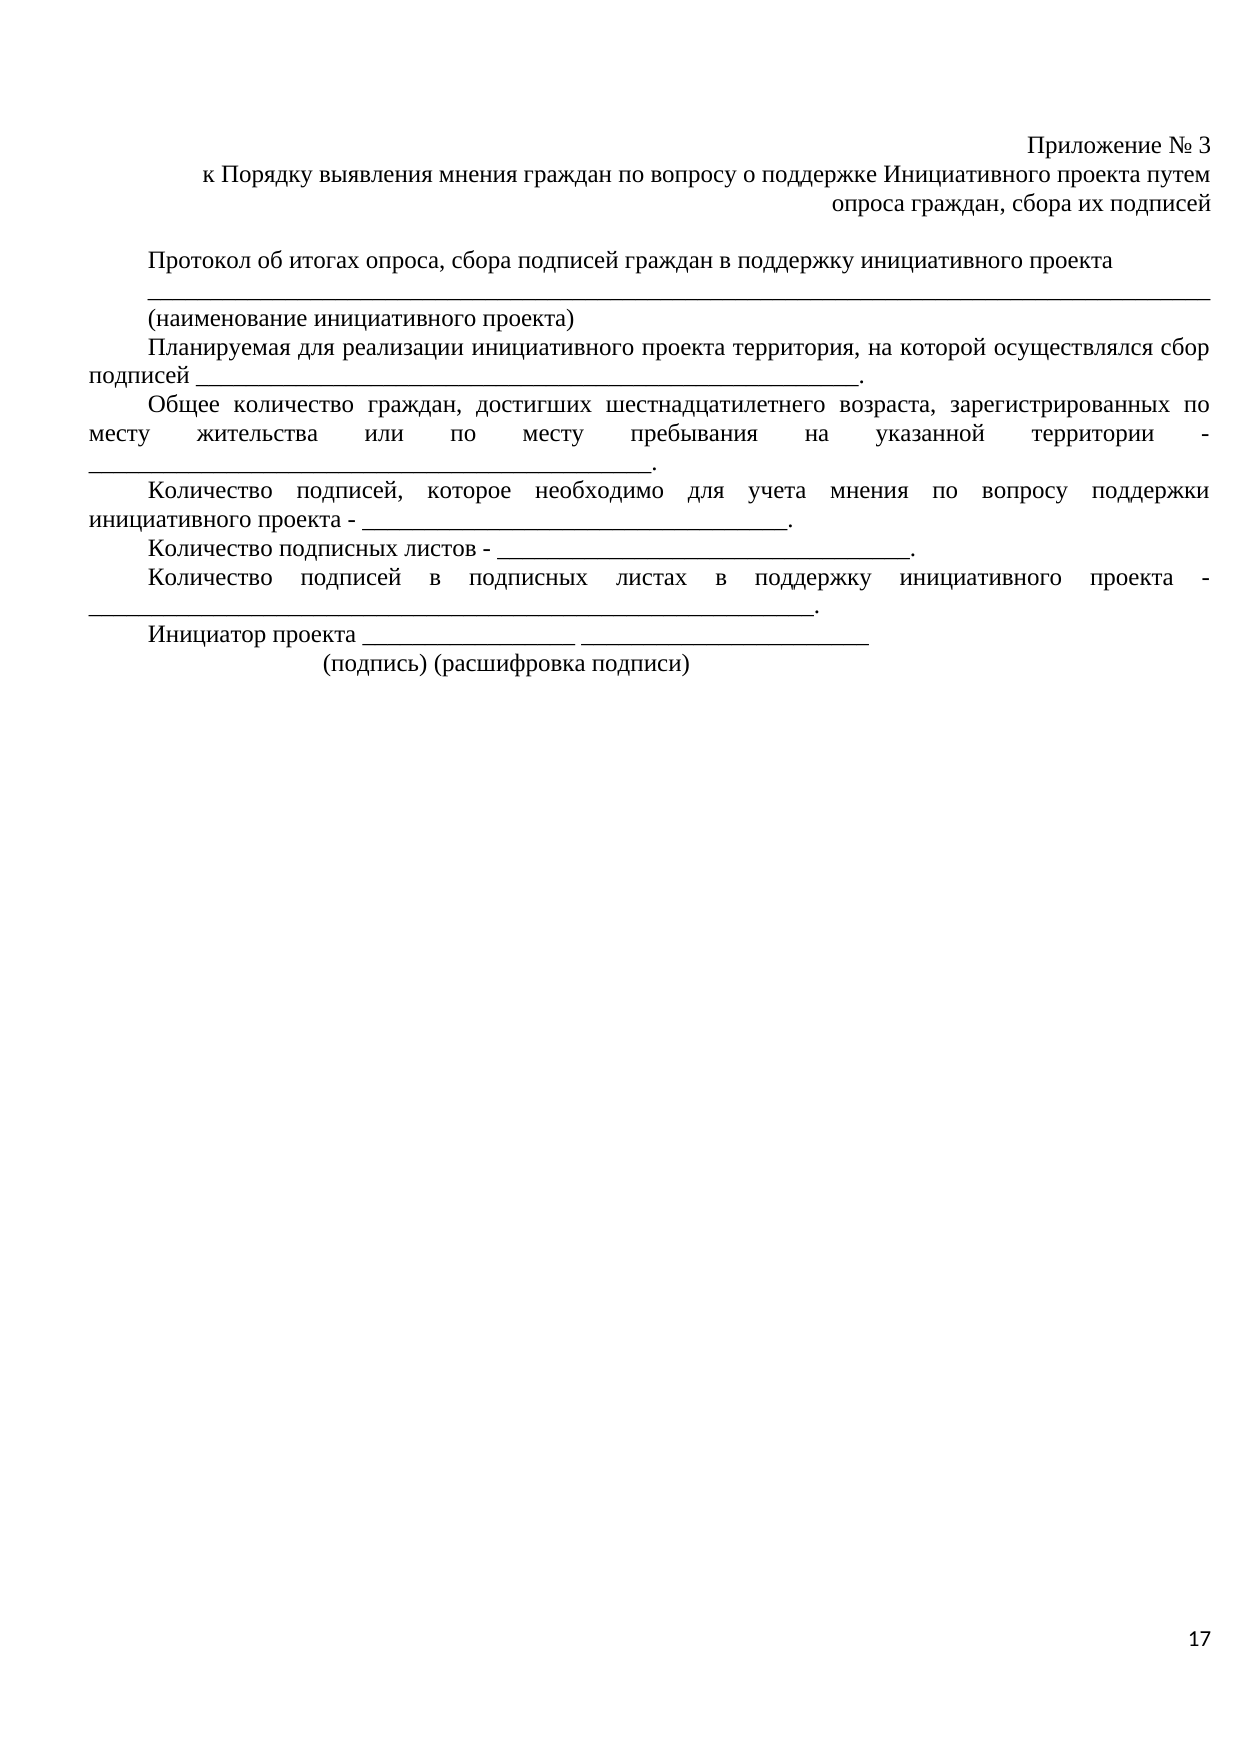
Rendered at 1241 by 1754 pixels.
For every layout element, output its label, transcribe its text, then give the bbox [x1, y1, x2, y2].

text Количество подписных листов - _________________________________. [89, 533, 1211, 562]
text Планируемая для реализации инициативного проекта территория, на которой осуществлялся сбор подписей _____________________________________________________. [89, 332, 1211, 389]
text (наименование инициативного проекта) [89, 303, 1211, 332]
text Количество подписей в подписных листах в поддержку инициативного проекта - __________________________________________________________. [89, 562, 1211, 619]
text к Порядку выявления мнения граждан по вопросу о поддержке Инициативного проекта путем опроса граждан, сбора их подписей [89, 159, 1211, 217]
text Количество подписей, которое необходимо для учета мнения по вопросу поддержки инициативного проекта - __________________________________. [89, 476, 1211, 533]
text (подпись) (расшифровка подписи) [89, 648, 1211, 677]
text Протокол об итогах опроса, сбора подписей граждан в поддержку инициативного проекта [89, 246, 1211, 274]
text Общее количество граждан, достигших шестнадцатилетнего возраста, зарегистрированных по месту жительства или по месту пребывания на указанной территории - _____________________________________________. [89, 389, 1211, 476]
text _____________________________________________________________________________________ [89, 274, 1211, 303]
text Приложение № 3 [89, 131, 1211, 159]
text Инициатор проекта _________________ _______________________ [89, 619, 1211, 648]
